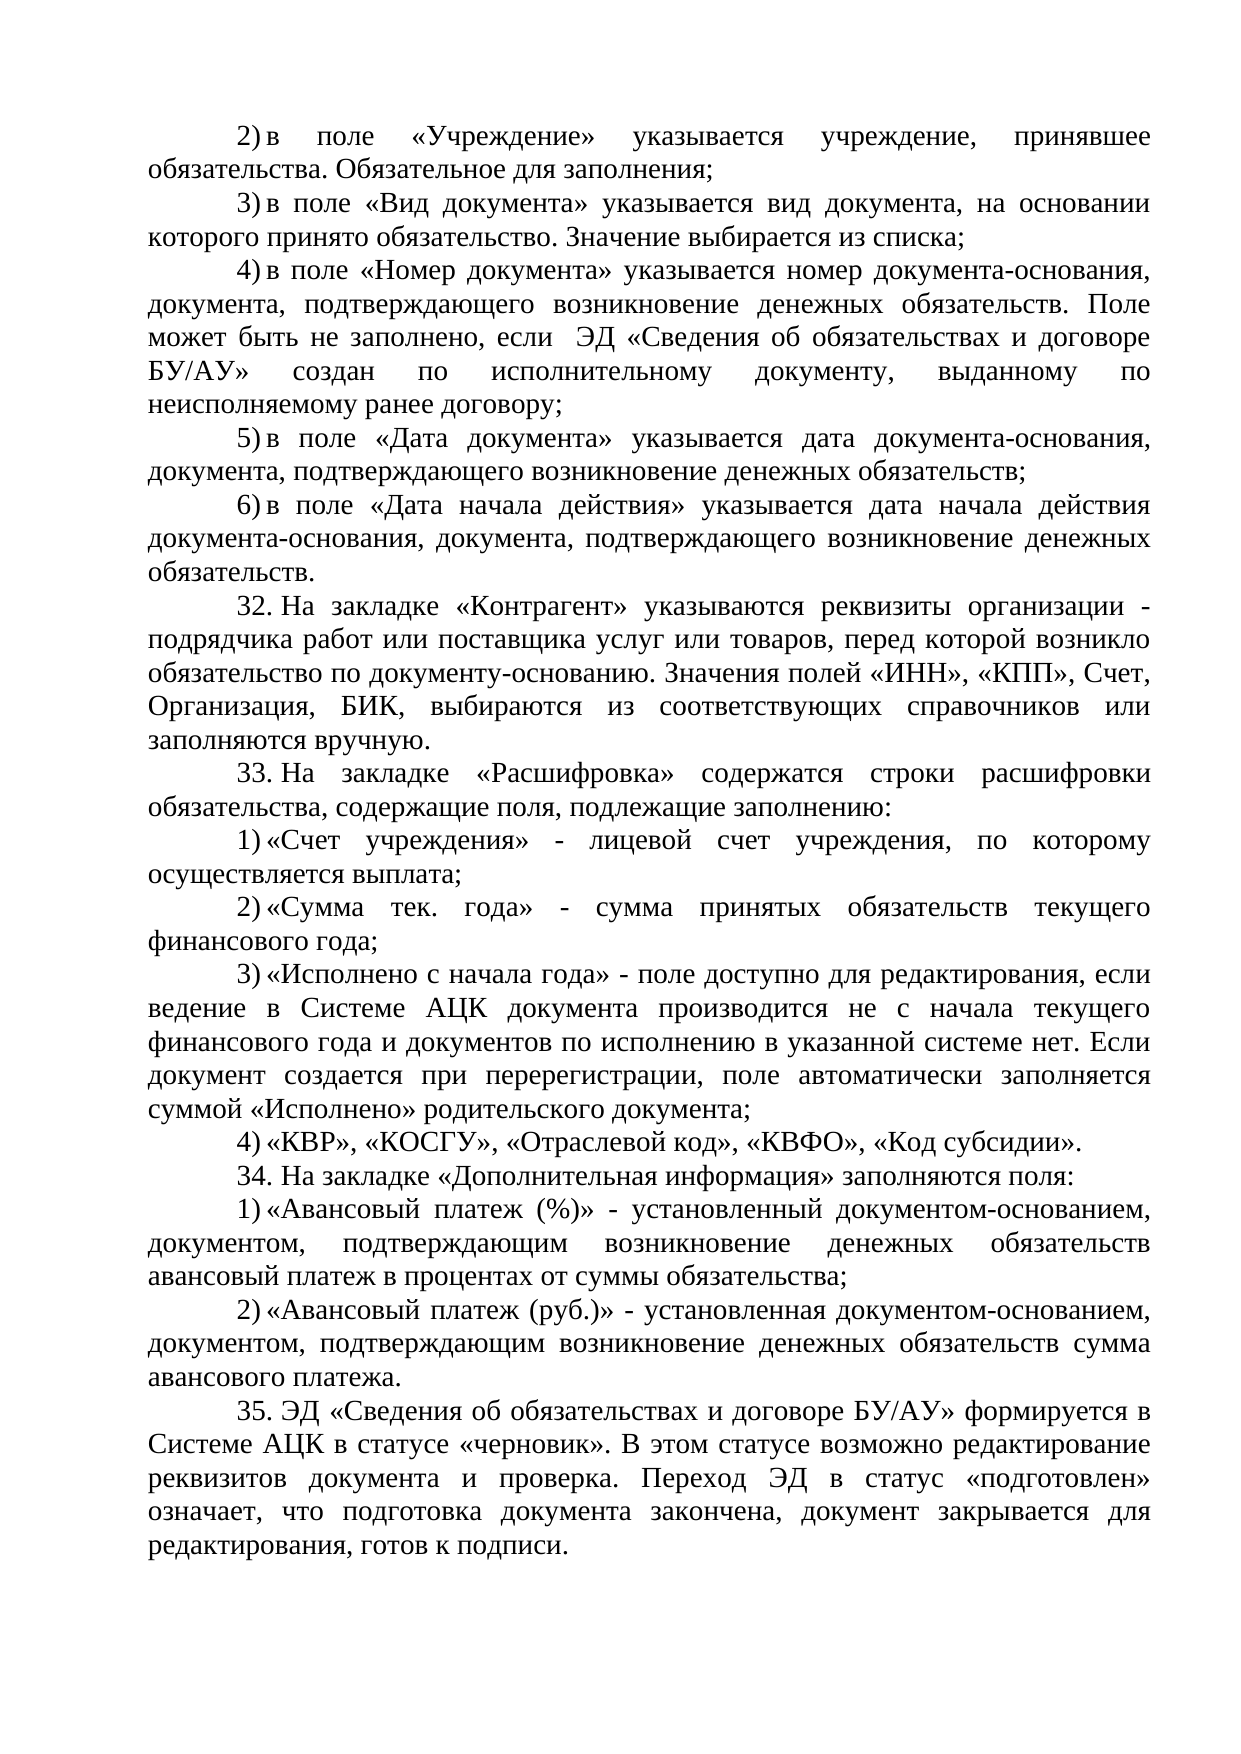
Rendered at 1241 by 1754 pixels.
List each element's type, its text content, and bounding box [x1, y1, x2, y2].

list ЭД «Сведения об обязательствах и договоре БУ/АУ» формируется в Системе АЦК в статусе «черновик». В этом статусе возможно редактирование реквизитов документа и проверка. Переход ЭД в статус «подготовлен» означает, что подготовка документа закончена, документ закрывается для редактирования, готов к подписи. [148, 1393, 1152, 1560]
list «Исполнено с начала года» - поле доступно для редактирования, если ведение в Системе АЦК документа производится не с начала текущего финансового года и документов по исполнению в указанной системе нет. Если документ создается при перерегистрации, поле автоматически заполняется суммой «Исполнено» родительского документа; [148, 957, 1152, 1124]
list в поле «Номер документа» указывается номер документа-основания, документа, подтверждающего возникновение денежных обязательств. Поле может быть не заполнено, если ЭД «Сведения об обязательствах и договоре БУ/АУ» создан по исполнительному документу, выданному по неисполняемому ранее договору; [148, 252, 1152, 420]
list На закладке «Дополнительная информация» заполняются поля: [148, 1158, 1152, 1191]
list «КВР», «КОСГУ», «Отраслевой код», «КВФО», «Код субсидии». [148, 1124, 1152, 1158]
list «Авансовый платеж (%)» - установленный документом-основанием, документом, подтверждающим возникновение денежных обязательств авансовый платеж в процентах от суммы обязательства; [148, 1191, 1152, 1292]
list «Авансовый платеж (руб.)» - установленная документом-основанием, документом, подтверждающим возникновение денежных обязательств сумма авансового платежа. [148, 1292, 1152, 1393]
list «Сумма тек. года» - сумма принятых обязательств текущего финансового года; [148, 889, 1152, 957]
list На закладке «Контрагент» указываются реквизиты организации - подрядчика работ или поставщика услуг или товаров, перед которой возникло обязательство по документу-основанию. Значения полей «ИНН», «КПП», Счет, Организация, БИК, выбираются из соответствующих справочников или заполняются вручную. [148, 588, 1152, 755]
list «Счет учреждения» - лицевой счет учреждения, по которому осуществляется выплата; [148, 822, 1152, 889]
list в поле «Дата начала действия» указывается дата начала действия документа-основания, документа, подтверждающего возникновение денежных обязательств. [148, 487, 1152, 588]
list в поле «Дата документа» указывается дата документа-основания, документа, подтверждающего возникновение денежных обязательств; [148, 420, 1152, 487]
list в поле «Учреждение» указывается учреждение, принявшее обязательства. Обязательное для заполнения; [148, 118, 1152, 185]
list На закладке «Расшифровка» содержатся строки расшифровки обязательства, содержащие поля, подлежащие заполнению: [148, 755, 1152, 822]
list в поле «Вид документа» указывается вид документа, на основании которого принято обязательство. Значение выбирается из списка; [148, 185, 1152, 252]
